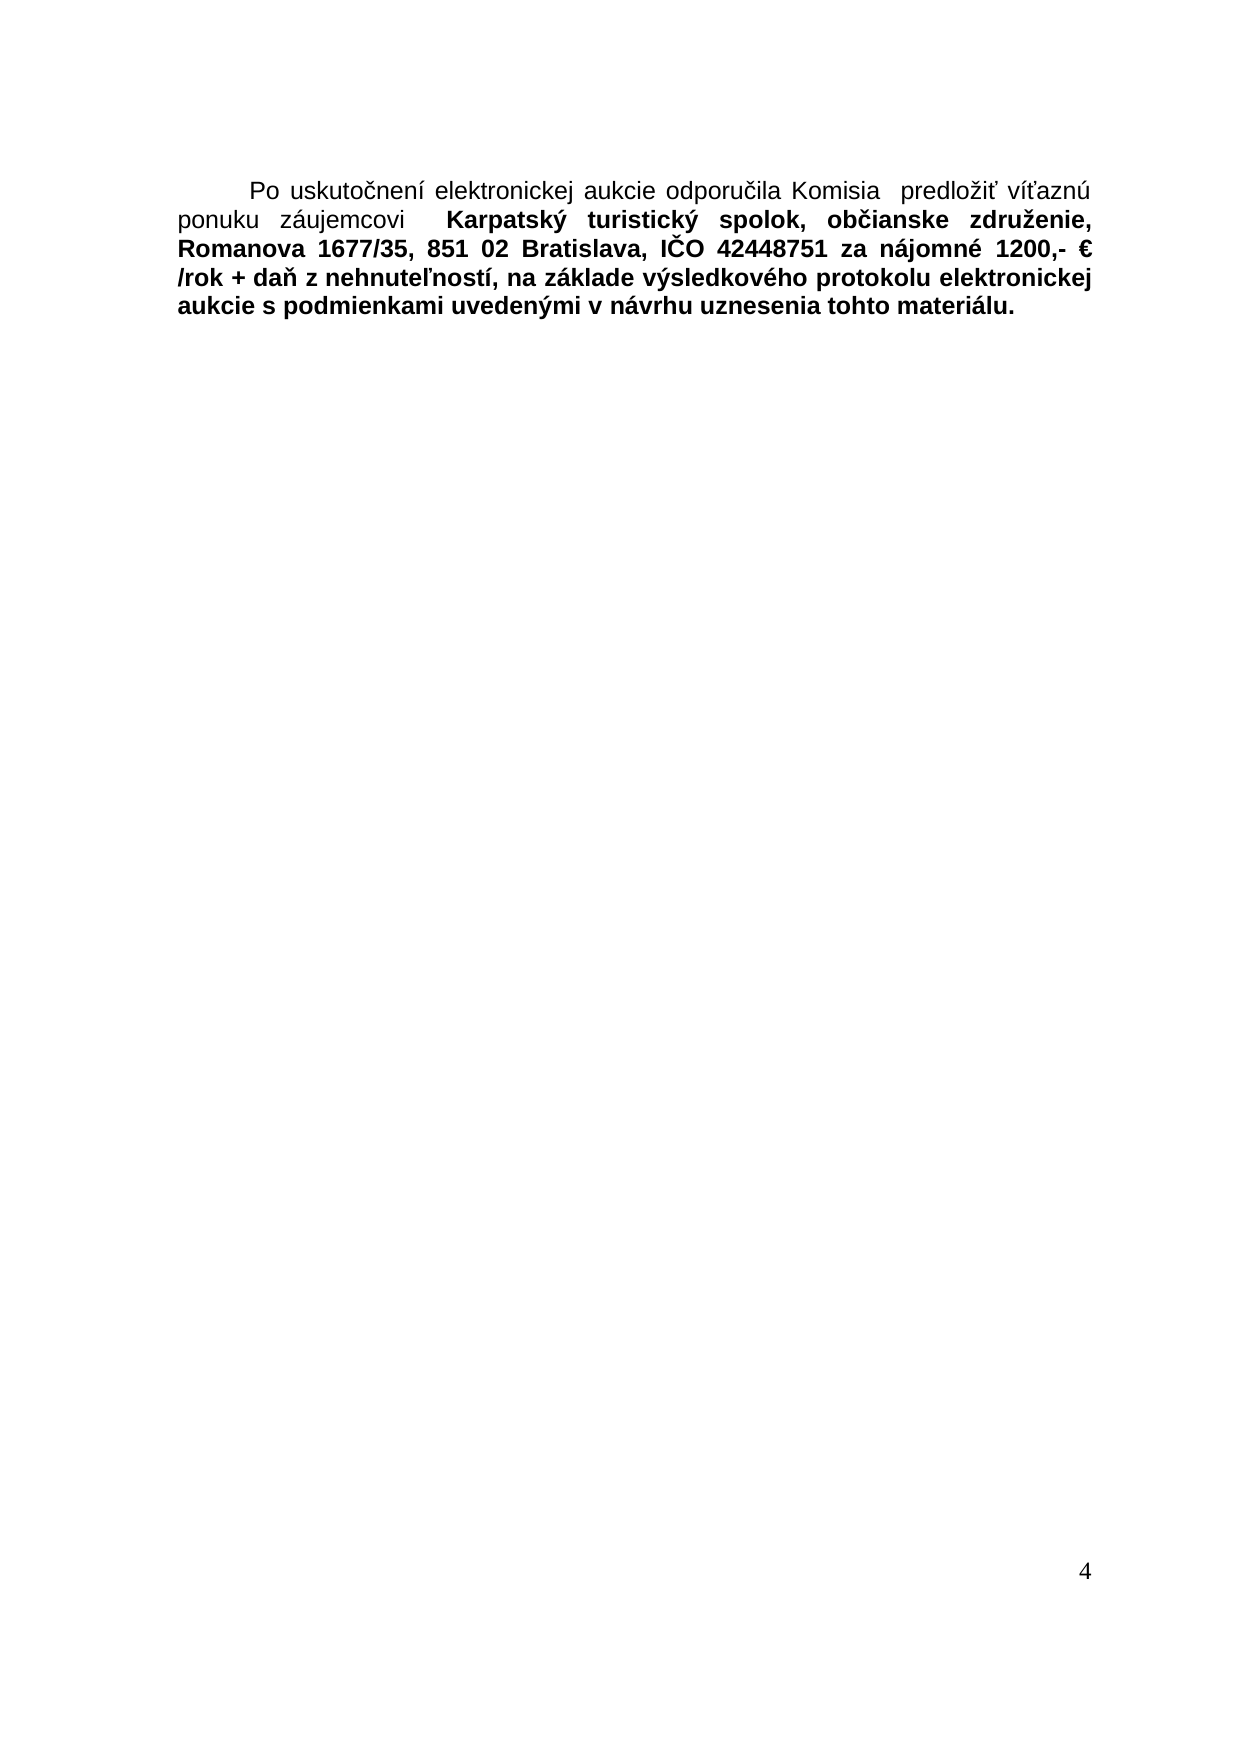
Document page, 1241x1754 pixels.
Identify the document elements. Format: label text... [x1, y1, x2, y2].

text 4 [148, 1556, 1093, 1585]
text Po uskutočnení elektronickej aukcie odporučila Komisia predložiť víťaznú ponuku záujemcovi Karpatský turistický spolok, občianske združenie, Romanova 1677/35, 851 02 Bratislava, IČO 42448751 za nájomné 1200,- € /rok + daň z nehnuteľností, na základe výsledkového protokolu elektronickej aukcie s podmienkami uvedenými v návrhu uznesenia tohto materiálu. [148, 176, 1093, 320]
